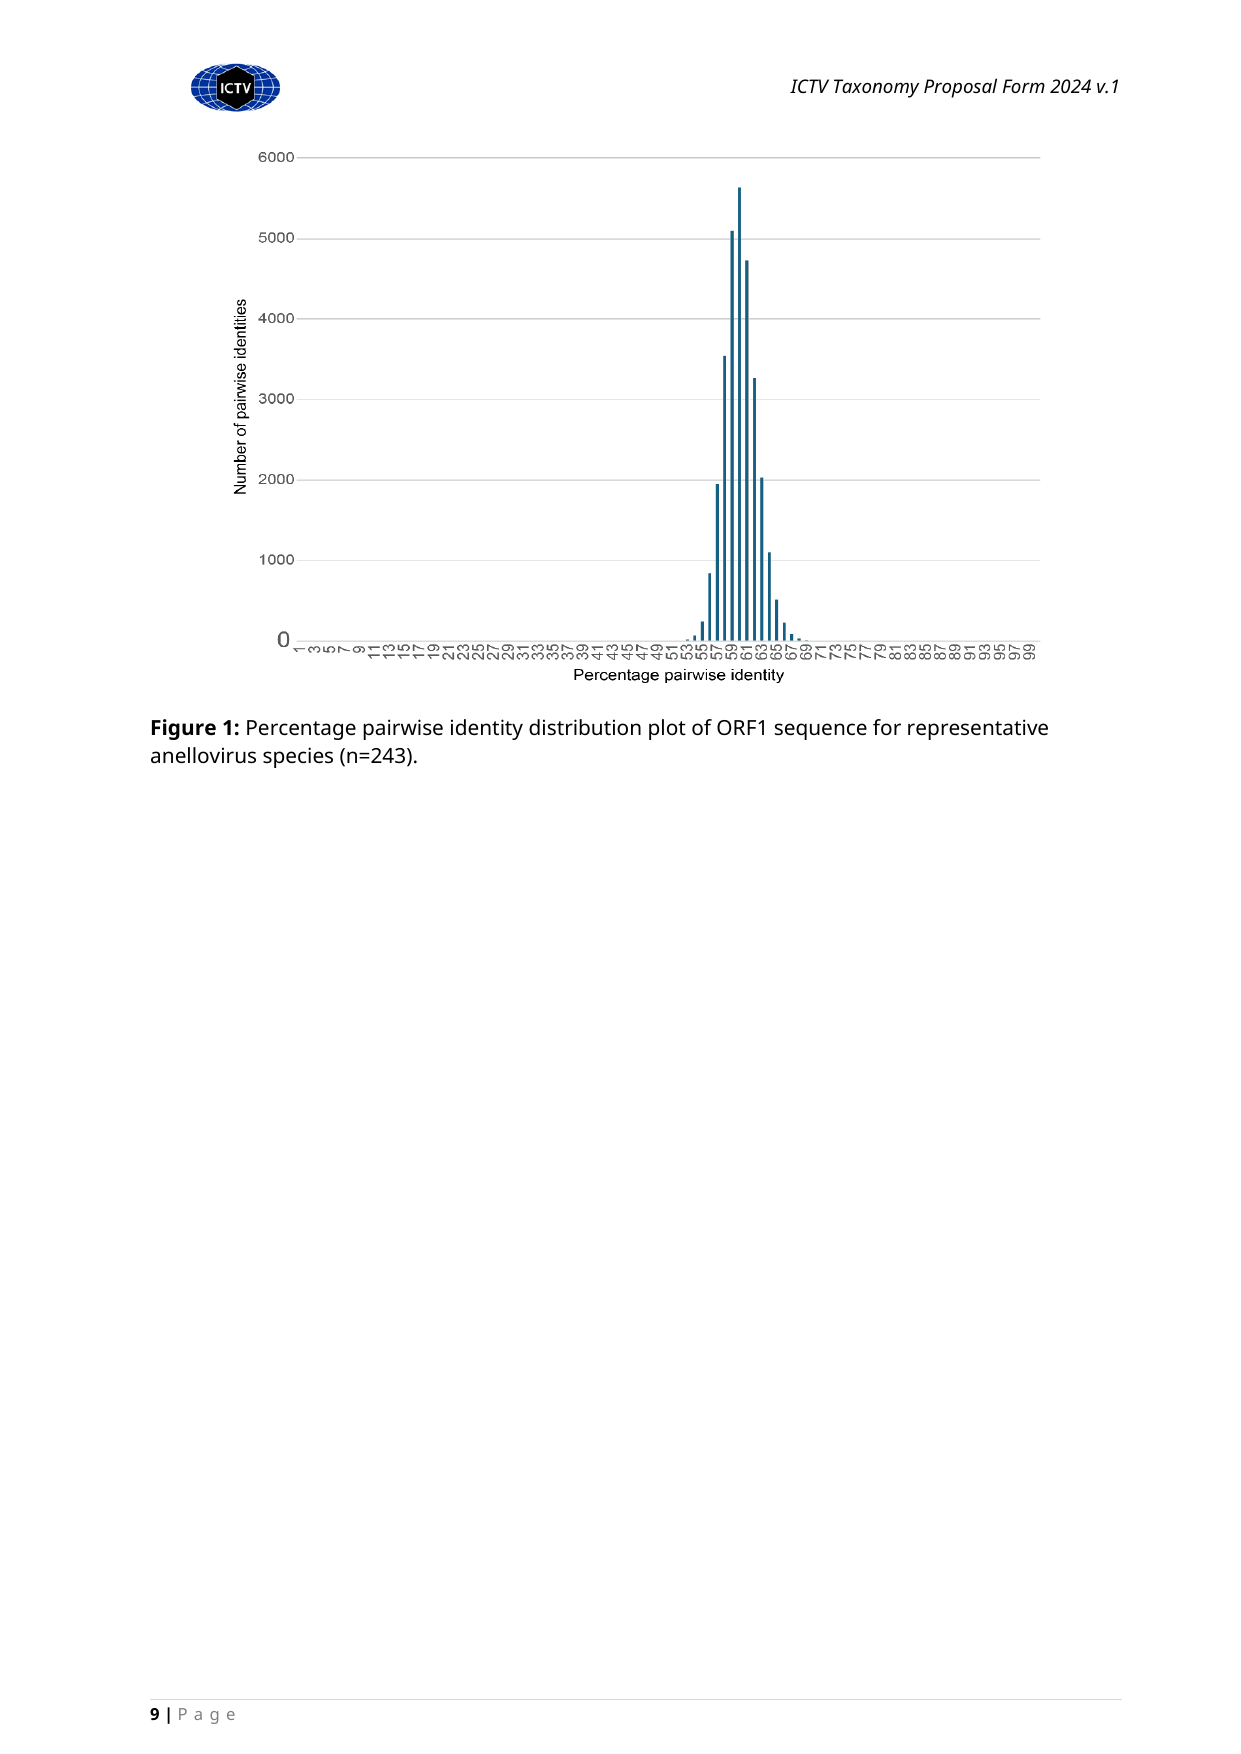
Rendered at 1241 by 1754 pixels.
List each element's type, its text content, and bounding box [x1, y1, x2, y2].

picture [190, 56, 282, 113]
picture [231, 150, 1041, 685]
text Figure 1: Percentage pairwise identity distribution plot of ORF1 sequence for representative anellovirus species (n=243). [150, 713, 1122, 770]
